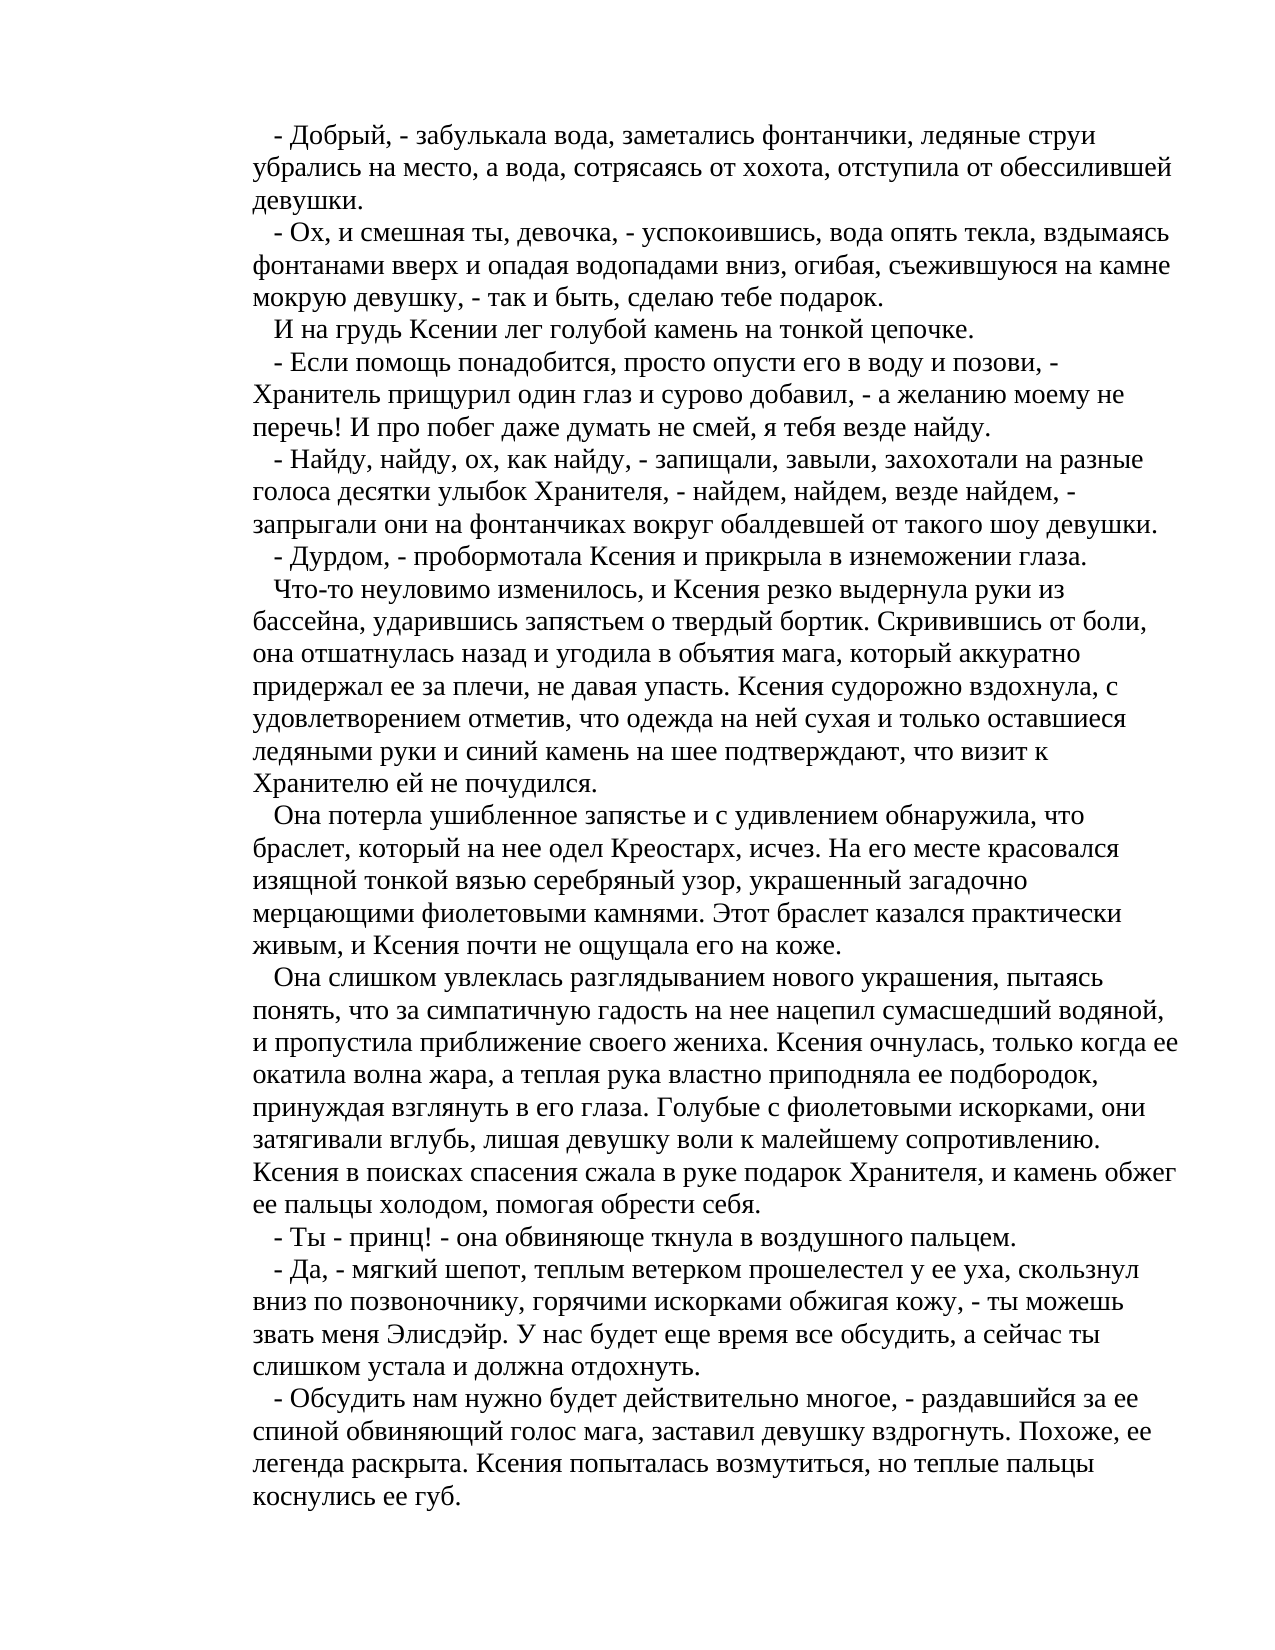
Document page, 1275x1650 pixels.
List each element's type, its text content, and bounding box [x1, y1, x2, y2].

text - Найду, найду, ох, как найду, - запищали, завыли, захохотали на разные голоса десятки улыбок Хранителя, - найдем, найдем, везде найдем, - запрыгали они на фонтанчиках вокруг обалдевшей от такого шоу девушки. [252, 442, 1186, 539]
text Что-то неуловимо изменилось, и Ксения резко выдернула руки из бассейна, ударившись запястьем о твердый бортик. Скривившись от боли, она отшатнулась назад и угодила в объятия мага, который аккуратно придержал ее за плечи, не давая упасть. Ксения судорожно вздохнула, с удовлетворением отметив, что одежда на ней сухая и только оставшиеся ледяными руки и синий камень на шее подтверждают, что визит к Хранителю ей не почудился. [252, 572, 1186, 798]
text - Ох, и смешная ты, девочка, - успокоившись, вода опять текла, вздымаясь фонтанами вверх и опадая водопадами вниз, огибая, съежившуюся на камне мокрую девушку, - так и быть, сделаю тебе подарок. [252, 215, 1186, 312]
text - Да, - мягкий шепот, теплым ветерком прошелестел у ее уха, скользнул вниз по позвоночнику, горячими искорками обжигая кожу, - ты можешь звать меня Элисдэйр. У нас будет еще время все обсудить, а сейчас ты слишком устала и должна отдохнуть. [252, 1252, 1186, 1382]
text - Обсудить нам нужно будет действительно многое, - раздавшийся за ее спиной обвиняющий голос мага, заставил девушку вздрогнуть. Похоже, ее легенда раскрыта. Ксения попыталась возмутиться, но теплые пальцы коснулись ее губ. [252, 1382, 1186, 1511]
text И на грудь Ксении лег голубой камень на тонкой цепочке. [252, 312, 1186, 345]
text - Добрый, - забулькала вода, заметались фонтанчики, ледяные струи убрались на место, а вода, сотрясаясь от хохота, отступила от обессилившей девушки. [252, 118, 1186, 215]
text Она потерла ушибленное запястье и с удивлением обнаружила, что браслет, который на нее одел Креостарх, исчез. На его месте красовался изящной тонкой вязью серебряный узор, украшенный загадочно мерцающими фиолетовыми камнями. Этот браслет казался практически живым, и Ксения почти не ощущала его на коже. [252, 798, 1186, 960]
text - Если помощь понадобится, просто опусти его в воду и позови, - Хранитель прищурил один глаз и сурово добавил, - а желанию моему не перечь! И про побег даже думать не смей, я тебя везде найду. [252, 345, 1186, 442]
text - Ты - принц! - она обвиняюще ткнула в воздушного пальцем. [252, 1219, 1186, 1252]
text Она слишком увлеклась разглядыванием нового украшения, пытаясь понять, что за симпатичную гадость на нее нацепил сумасшедший водяной, и пропустила приближение своего жениха. Ксения очнулась, только когда ее окатила волна жара, а теплая рука властно приподняла ее подбородок, принуждая взглянуть в его глаза. Голубые с фиолетовыми искорками, они затягивали вглубь, лишая девушку воли к малейшему сопротивлению. Ксения в поисках спасения сжала в руке подарок Хранителя, и камень обжег ее пальцы холодом, помогая обрести себя. [252, 960, 1186, 1219]
text - Дурдом, - пробормотала Ксения и прикрыла в изнеможении глаза. [252, 539, 1186, 572]
